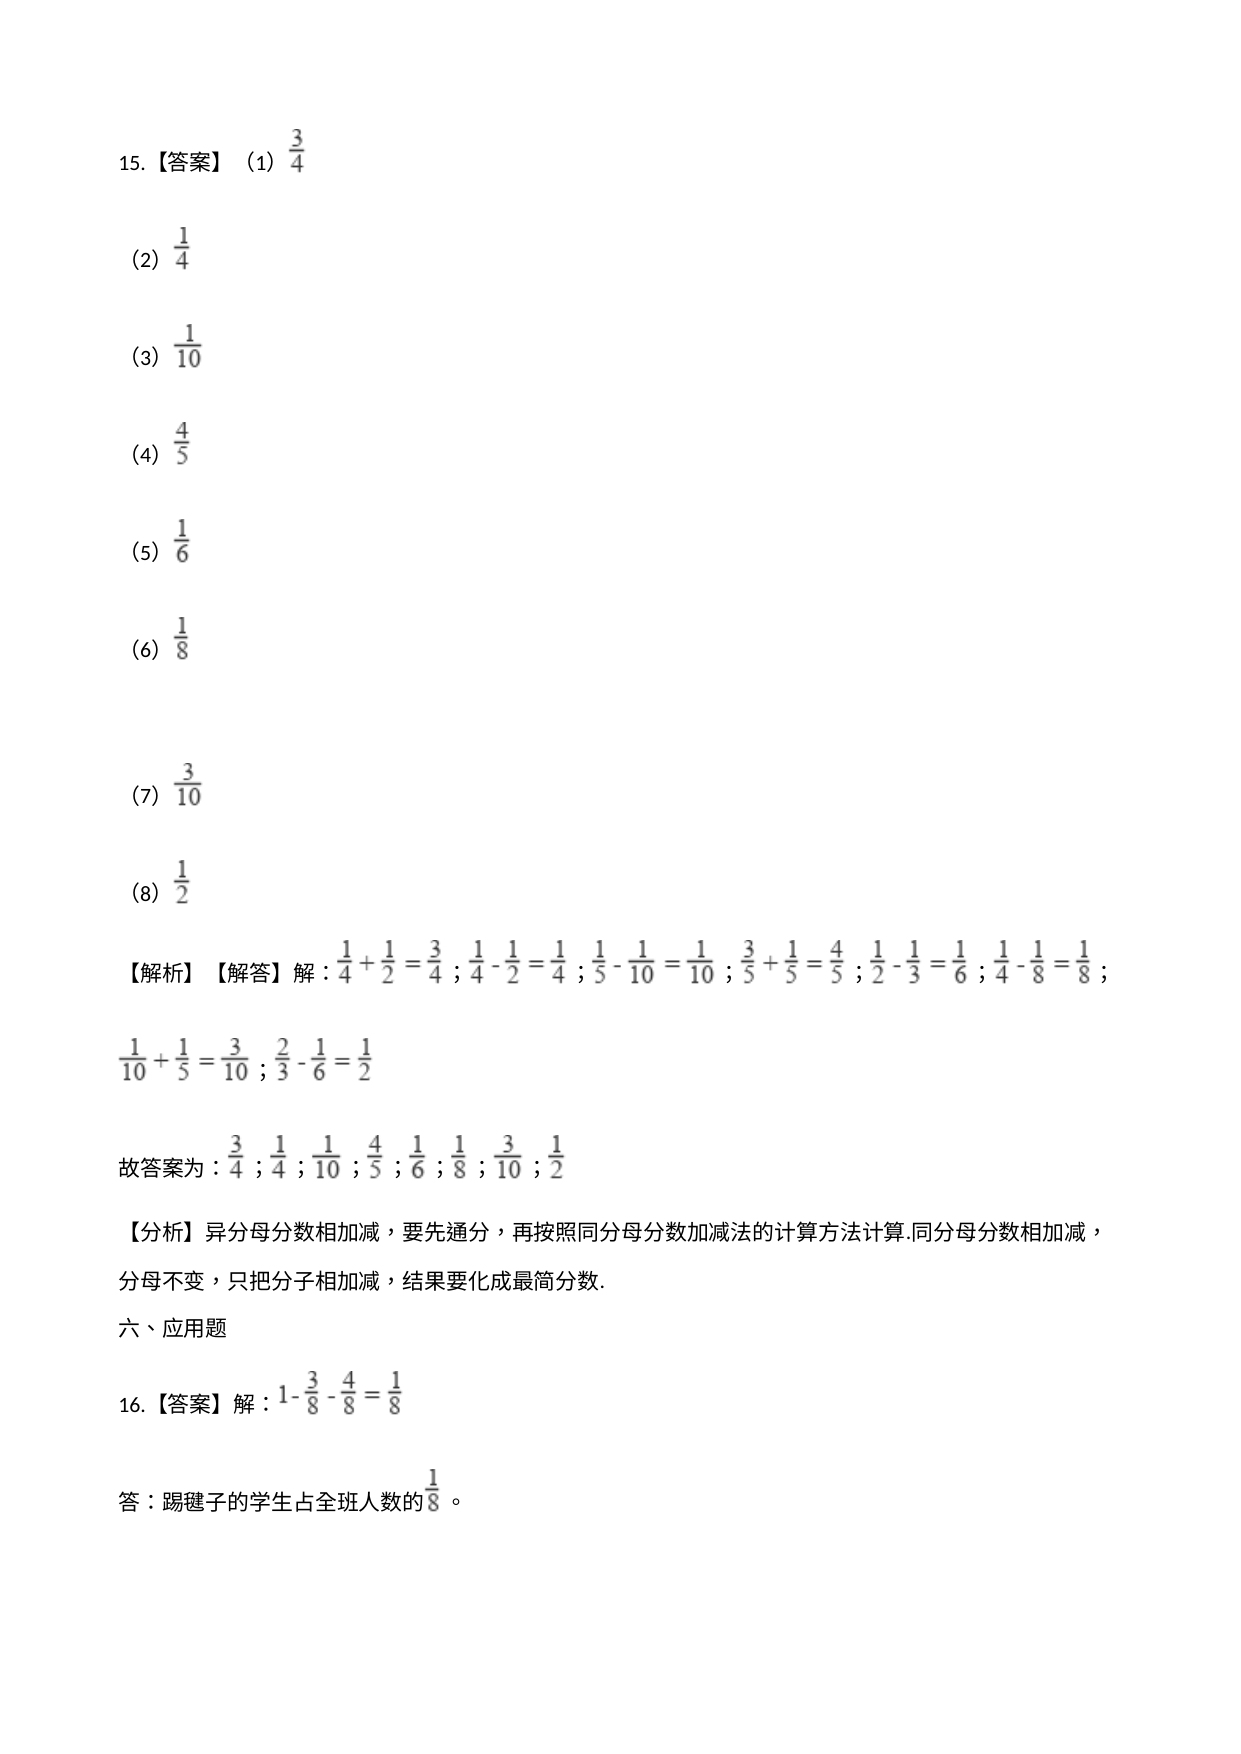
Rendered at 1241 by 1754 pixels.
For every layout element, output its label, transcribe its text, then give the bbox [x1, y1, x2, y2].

picture [424, 1469, 445, 1513]
picture [173, 860, 194, 905]
picture [173, 617, 194, 661]
picture [591, 940, 719, 985]
picture [993, 940, 1094, 985]
picture [227, 1135, 248, 1180]
picture [493, 1135, 526, 1180]
picture [173, 422, 194, 466]
picture [274, 1038, 376, 1082]
picture [277, 1371, 406, 1416]
text 【分析】异分母分数相加减，要先通分，再按照同分母分数加减法的计算方法计算.同分母分数相加减，分母不变，只把分子相加减，结果要化成最简分数. [118, 1216, 1122, 1297]
picture [311, 1135, 345, 1180]
picture [269, 1135, 290, 1180]
picture [468, 940, 570, 985]
picture [547, 1135, 569, 1180]
picture [288, 129, 309, 174]
picture [173, 227, 194, 271]
picture [740, 940, 848, 985]
picture [173, 763, 206, 807]
text 16.【答案】解： 答：踢毽子的学生占全班人数的。 [118, 1372, 1122, 1583]
picture [336, 940, 447, 985]
picture [366, 1135, 387, 1180]
picture [408, 1135, 429, 1180]
picture [118, 1038, 253, 1082]
picture [869, 940, 972, 985]
picture [173, 519, 194, 564]
text 【解析】【解答】解：；；；；；；； 故答案为：；；；；；；； [118, 941, 1122, 1201]
picture [451, 1135, 472, 1180]
text 六、应用题 [118, 1312, 1122, 1344]
picture [173, 324, 206, 369]
text 15.【答案】（1） （2） （3） （4） （5） （6） （7） （8） [118, 129, 1122, 926]
